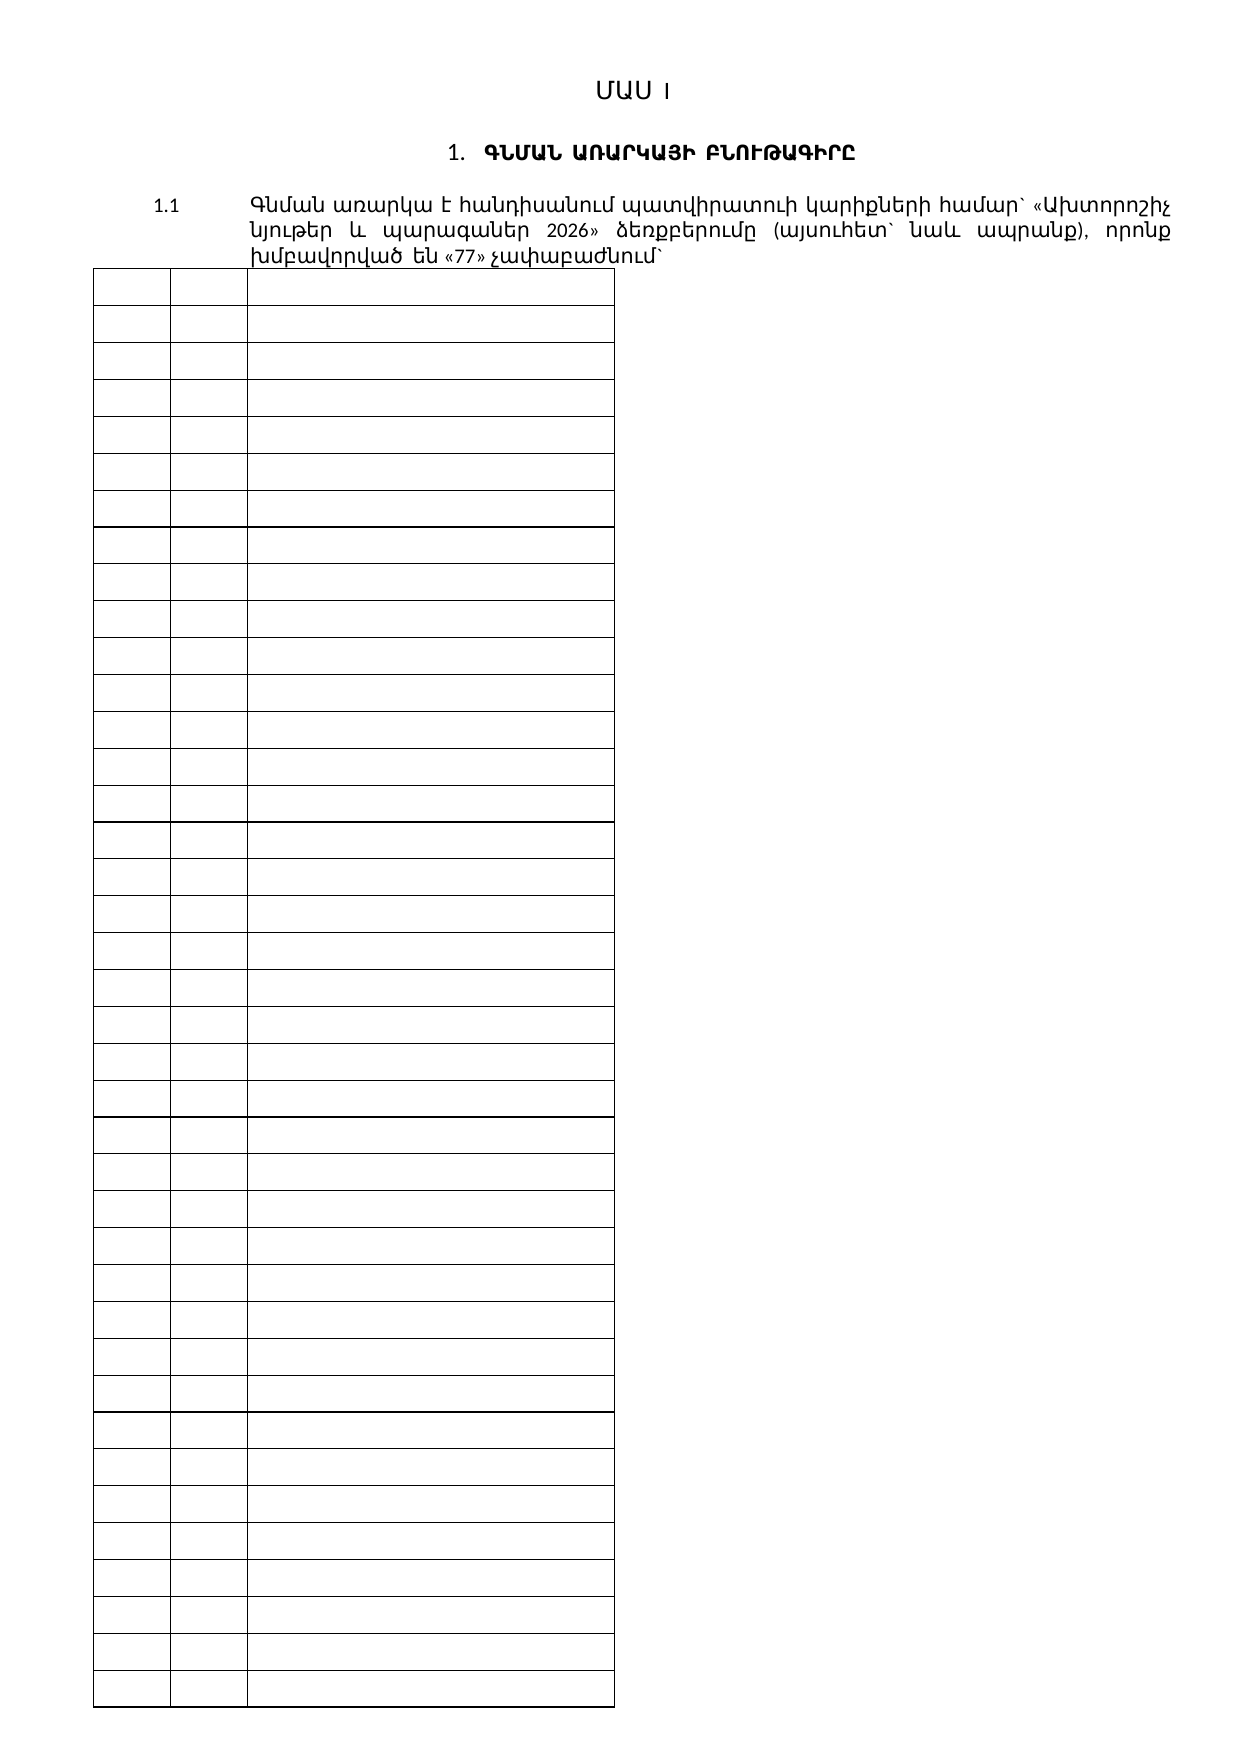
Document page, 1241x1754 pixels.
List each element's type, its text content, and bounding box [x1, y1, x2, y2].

list ԳՆՄԱՆ ԱՌԱՐԿԱՅԻ ԲՆՈՒԹԱԳԻՐԸ [131, 136, 1171, 167]
text ՄԱՍ I [94, 75, 1171, 106]
subtitle Գնման առարկա է հանդիսանում պատվիրատուի կարիքների համար` «Ախտորոշիչ նյութեր և պարագաներ 2026» ձեռքբերումը (այսուհետ` նաև ապրանք), որոնք խմբավորված են «77» չափաբաժնում` [153, 192, 1171, 268]
